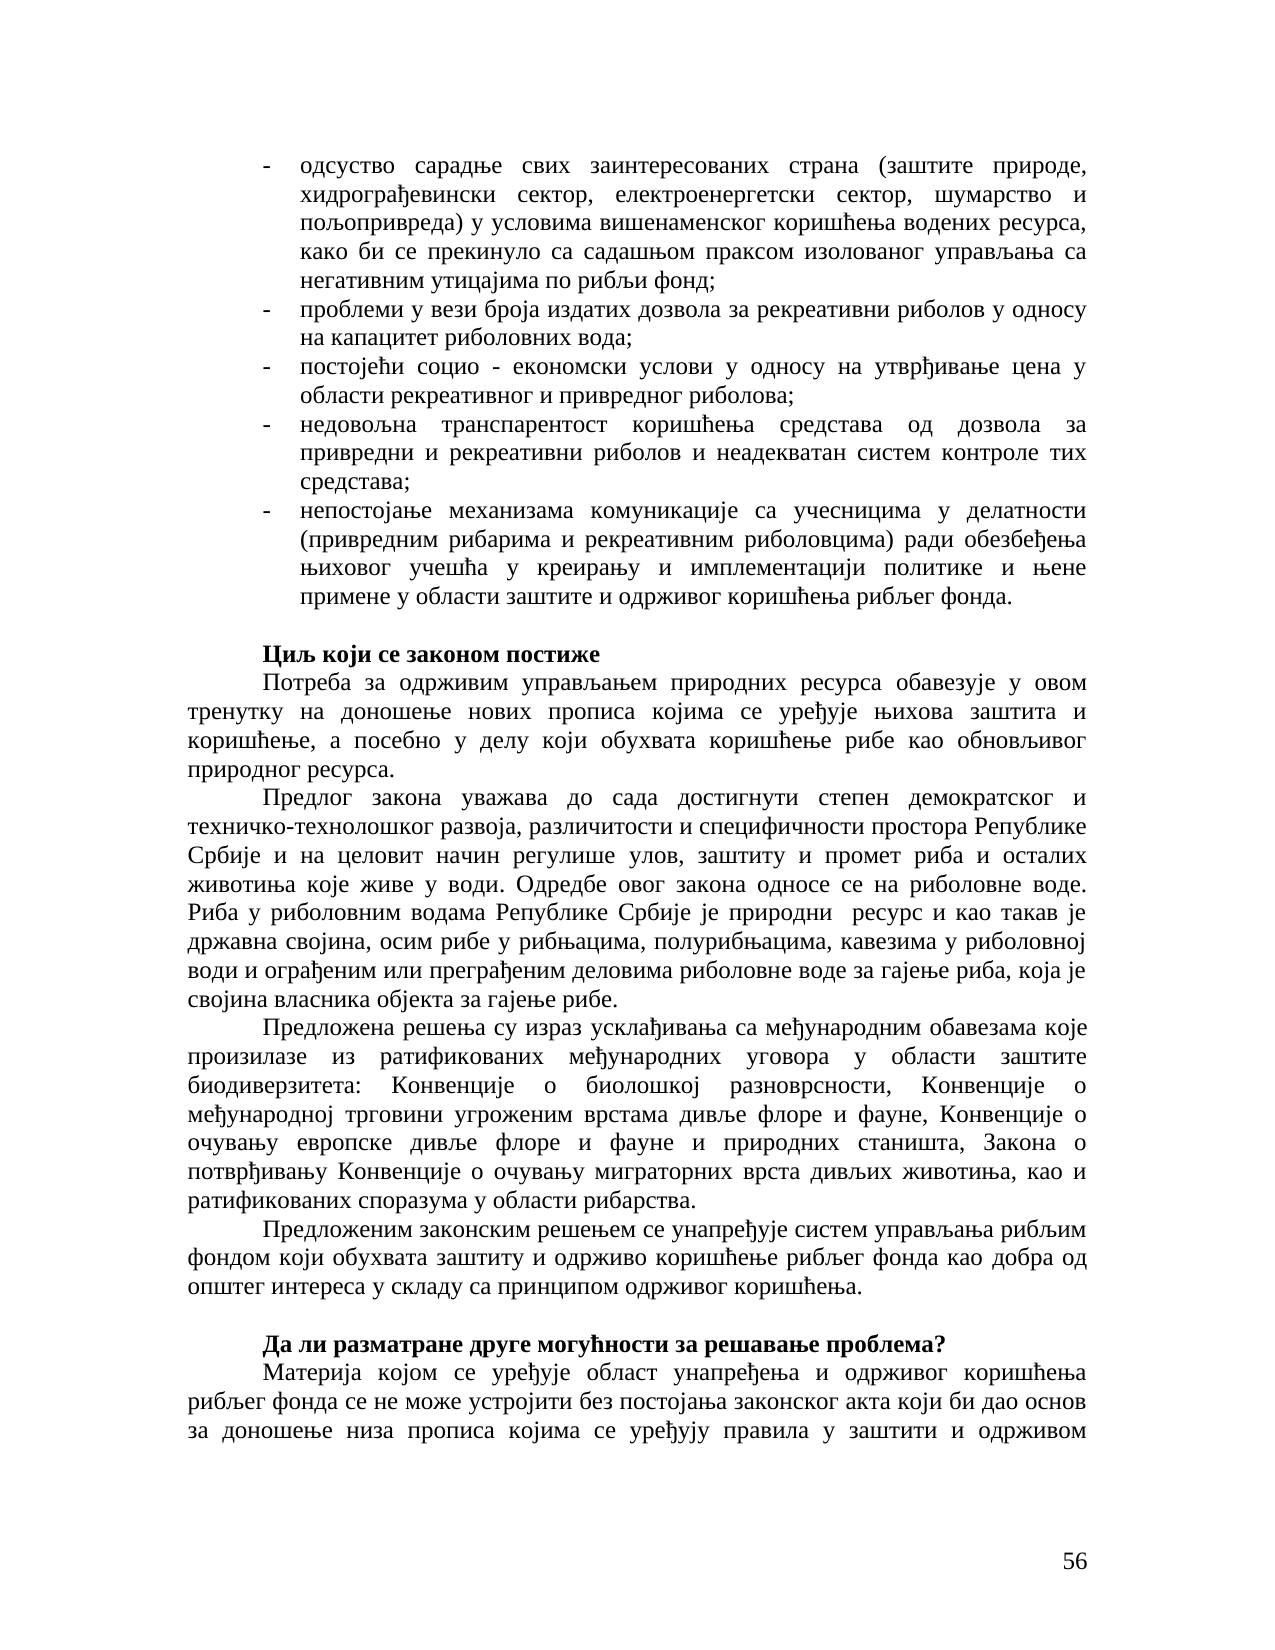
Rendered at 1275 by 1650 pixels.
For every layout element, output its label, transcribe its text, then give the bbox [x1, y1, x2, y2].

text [187, 1357, 1087, 1444]
list проблеми у вези броја издатих дозвола за рекреативни риболов у односу на капацитет риболовних вода; [262, 294, 1087, 351]
list непостојање механизама комуникације са учесницима у делатности (привредним рибарима и рекреативним риболовцима) ради обезбеђења њиховог учешћа у креирању и имплементацији политике и њене примене у области заштите и одрживог коришћења рибљег фонда. [262, 495, 1087, 610]
text Предложена решења су израз усклађивања са међународним обавезама које произилазе из ратификованих међународних уговора у области заштите биодиверзитета: Конвенције о биолошкој разноврсности, Конвенције о међународној трговини угроженим врстама дивље флоре и фауне, Конвенције о очувању европске дивље флоре и фауне и природних станишта, Закона о потврђивању Конвенције о очувању миграторних врста дивљих животиња, као и ратификованих споразума у области рибарства. [187, 1012, 1087, 1214]
text Предложеним законским решењем се унапређује систем управљања рибљим фондом који обухвата заштиту и одрживо коришћење рибљег фонда као добра од општег интереса у складу са принципом одрживог коришћења. [187, 1214, 1087, 1300]
list постојећи социо - економски услови у односу на утврђивање цена у области рекреативног и привредног риболова; [262, 351, 1087, 409]
text Потреба за одрживим управљањем природних ресурса обавезује у овом тренутку на доношење нових прописа којима се уређује њихова заштита и коришћење, а посебно у делу који обухвата коришћење рибе као обновљивог природног ресурса. [187, 667, 1087, 782]
list недовољна транспарентост коришћења средстава од дозвола за привредни и рекреативни риболов и неадекватан систем контроле тих средстава; [262, 409, 1087, 495]
text Предлог закона уважава до сада достигнути степен демократског и техничко-технолошког развоја, различитости и специфичности простора Републике Србије и на целовит начин регулише улов, заштиту и промет риба и осталих животиња које живе у води. Одредбе овог закона односе се на риболовне воде. Риба у риболовним водама Републике Србије је природни ресурс и као такав је државна својина, осим рибе у рибњацима, полурибњацима, кавезима у риболовној води и ограђеним или преграђеним деловима риболовне воде за гајење риба, која је својина власника објекта за гајење рибе. [187, 782, 1087, 1012]
list одсуство сарадње свих заинтересованих страна (заштите природе, хидрограђевински сектор, електроенергетски сектор, шумарство и пољопривреда) у условима вишенаменског коришћења водених ресурса, како би се прекинуло са садашњом праксом изолованог управљања са негативним утицајима по рибљи фонд; [262, 150, 1087, 294]
text Циљ који се законом постиже [187, 639, 1087, 667]
text Да ли разматране друге могућности за решавање проблема? [187, 1329, 1087, 1357]
